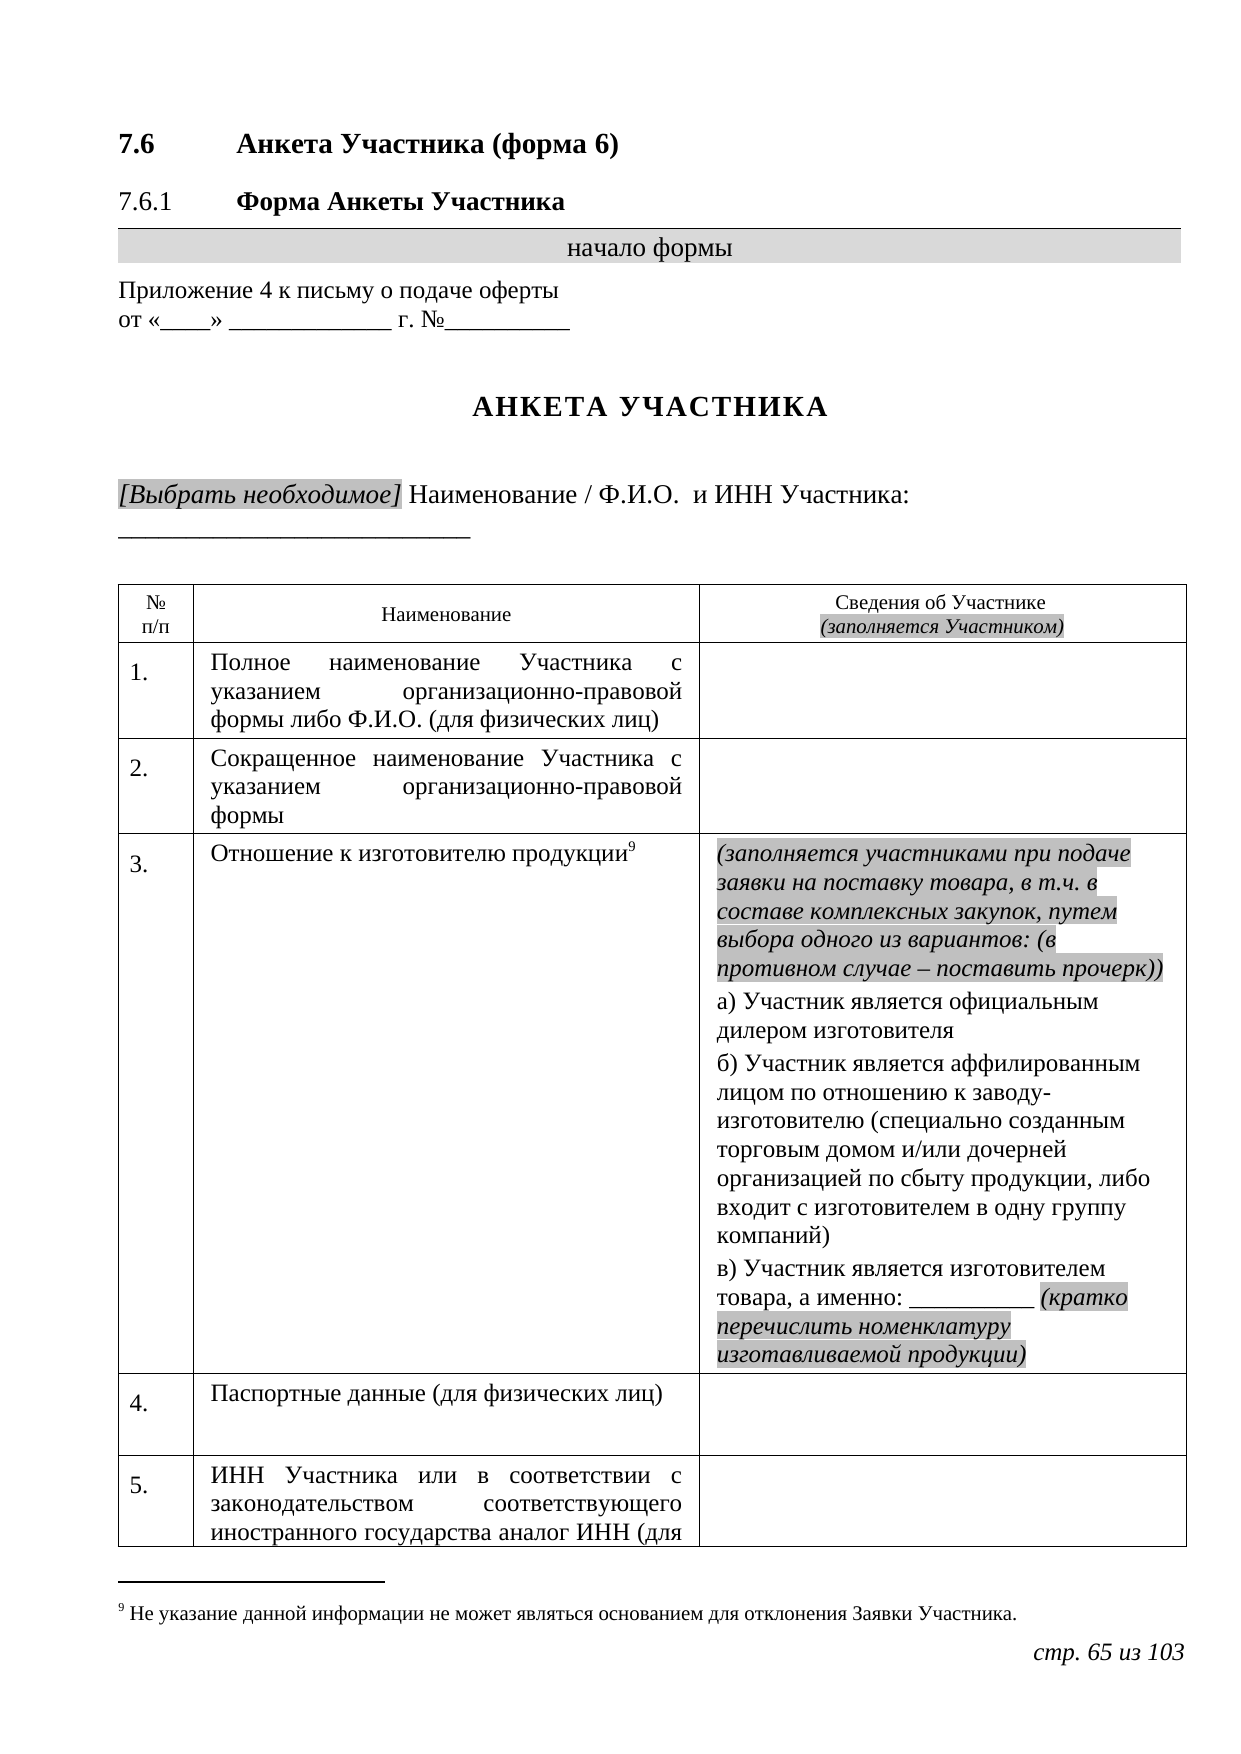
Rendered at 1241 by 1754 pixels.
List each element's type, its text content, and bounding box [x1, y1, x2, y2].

table_cell Полное наименование Участника с указанием организационно-правовой формы либо Ф.И.О. (для физических лиц) [194, 643, 699, 737]
text Анкета Участника [118, 389, 1181, 422]
text Форма Анкеты Участника [118, 185, 1181, 216]
table_cell Паспортные данные (для физических лиц) [194, 1374, 699, 1454]
table_cell [700, 1456, 1186, 1546]
text [Выбрать необходимое] Наименование / Ф.И.О. и ИНН Участника: __________________________ [118, 478, 1181, 541]
text Приложение 4 к письму о подаче оферты от «____» _____________ г. №__________ [118, 275, 1181, 333]
table_cell [119, 1374, 193, 1454]
table_cell [700, 1374, 1186, 1454]
table_cell [119, 643, 193, 737]
table_cell Отношение к изготовителю продукции [194, 834, 699, 1372]
text начало формы [118, 229, 1181, 263]
table_cell [119, 739, 193, 833]
table_header Сведения об Участнике (заполняется Участником) [700, 585, 1186, 642]
table_cell (заполняется участниками при подаче заявки на поставку товара, в т.ч. в составе комплексных закупок, путем выбора одного из вариантов: (в противном случае – поставить прочерк)) а) Участник является официальным дилером изготовителя б) Участник является аффилированным лицом по отношению к заводу-изготовителю (специально созданным торговым домом и/или дочерней организацией по сбыту продукции, либо входит с изготовителем в одну группу компаний) в) Участник является изготовителем товара, а именно: __________ (кратко перечислить номенклатуру изготавливаемой продукции) [700, 834, 1186, 1372]
table_header Наименование [194, 585, 699, 642]
table_cell [119, 834, 193, 1372]
table_cell [700, 643, 1186, 737]
table_cell Сокращенное наименование Участника с указанием организационно-правовой формы [194, 739, 699, 833]
table_cell [700, 739, 1186, 833]
subtitle Анкета Участника (форма 6) [118, 126, 1181, 160]
table_header № п/п [119, 585, 193, 642]
table_cell [119, 1456, 193, 1546]
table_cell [194, 1456, 699, 1546]
